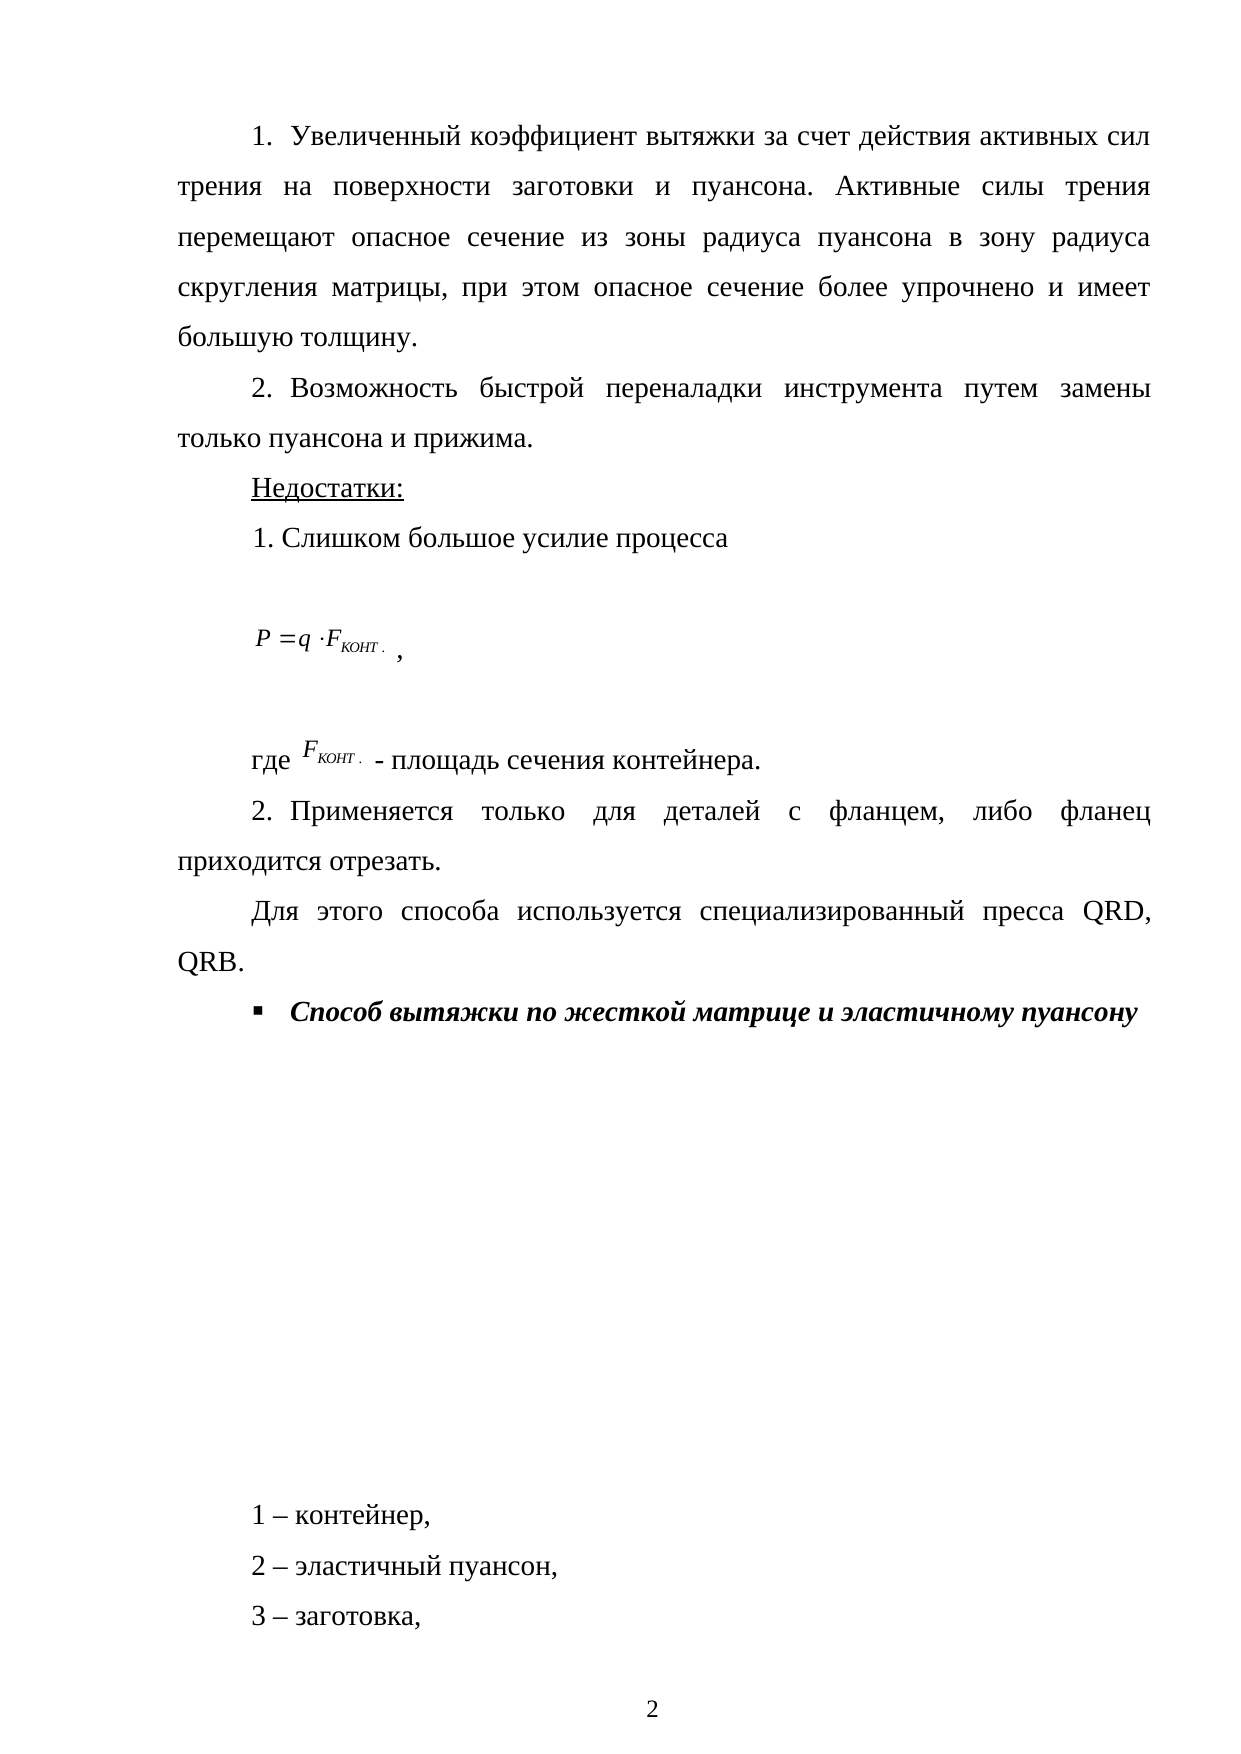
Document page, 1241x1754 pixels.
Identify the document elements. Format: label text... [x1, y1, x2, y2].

text где - площадь сечения контейнера. [177, 732, 1152, 776]
text 2 – эластичный пуансон, [177, 1548, 1152, 1581]
text 1. Слишком большое усилие процесса [177, 521, 1152, 554]
list Способ вытяжки по жесткой матрице и эластичному пуансону [177, 994, 1152, 1028]
text 3 – заготовка, [177, 1598, 1152, 1631]
text 1 – контейнер, [177, 1497, 1152, 1531]
list Увеличенный коэффициент вытяжки за счет действия активных сил трения на поверхности заготовки и пуансона. Активные силы трения перемещают опасное сечение из зоны радиуса пуансона в зону радиуса скругления матрицы, при этом опасное сечение более упрочнено и имеет большую толщину. [177, 118, 1152, 353]
text Недостатки: [177, 470, 1152, 504]
text , [177, 621, 1152, 665]
list Применяется только для деталей с фланцем, либо фланец приходится отрезать. [177, 793, 1152, 877]
list Возможность быстрой переналадки инструмента путем замены только пуансона и прижима. [177, 370, 1152, 453]
text Для этого способа используется специализированный пресса QRD, QRB. [177, 893, 1152, 977]
